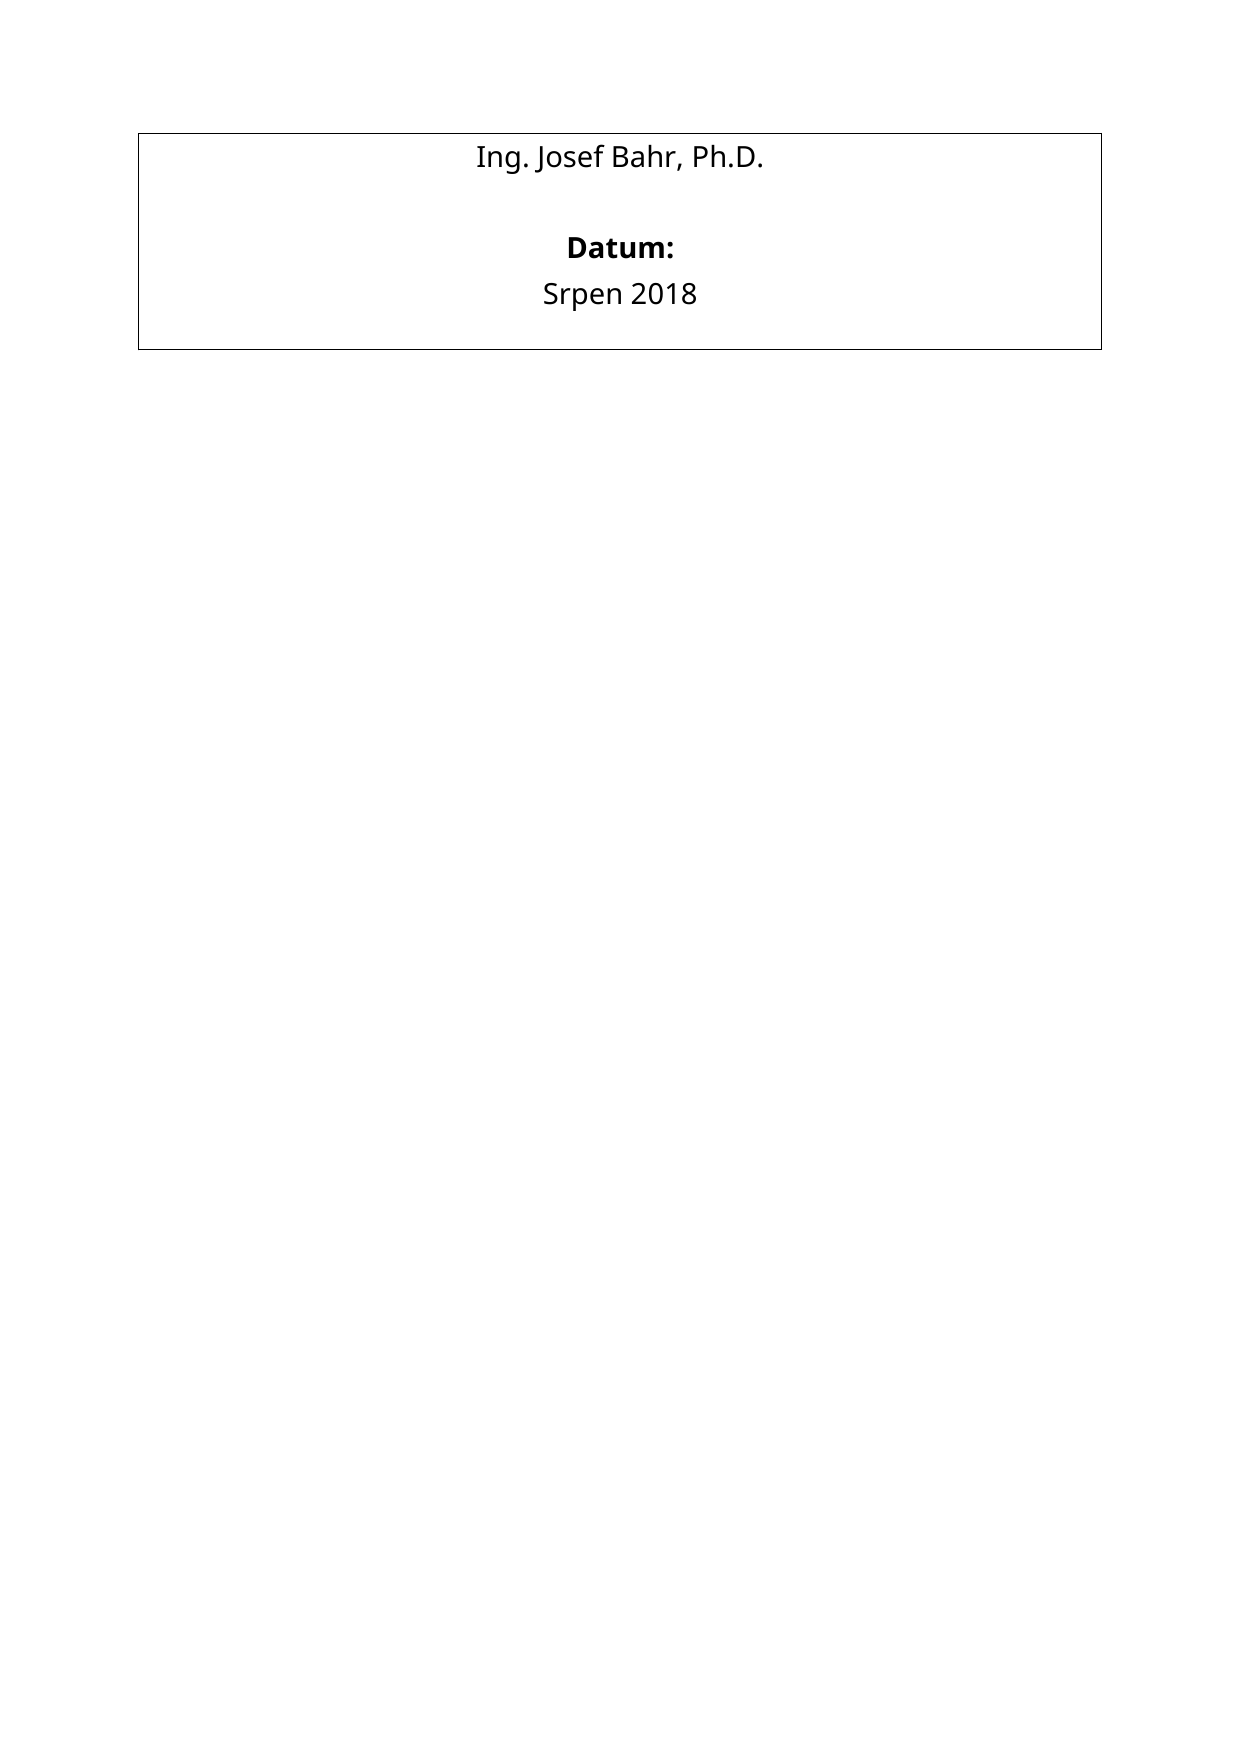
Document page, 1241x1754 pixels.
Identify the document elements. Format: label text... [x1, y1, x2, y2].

text Srpen 2018 [139, 270, 1101, 313]
text Ing. Josef Bahr, Ph.D. [139, 134, 1101, 176]
text Datum: [139, 224, 1101, 267]
